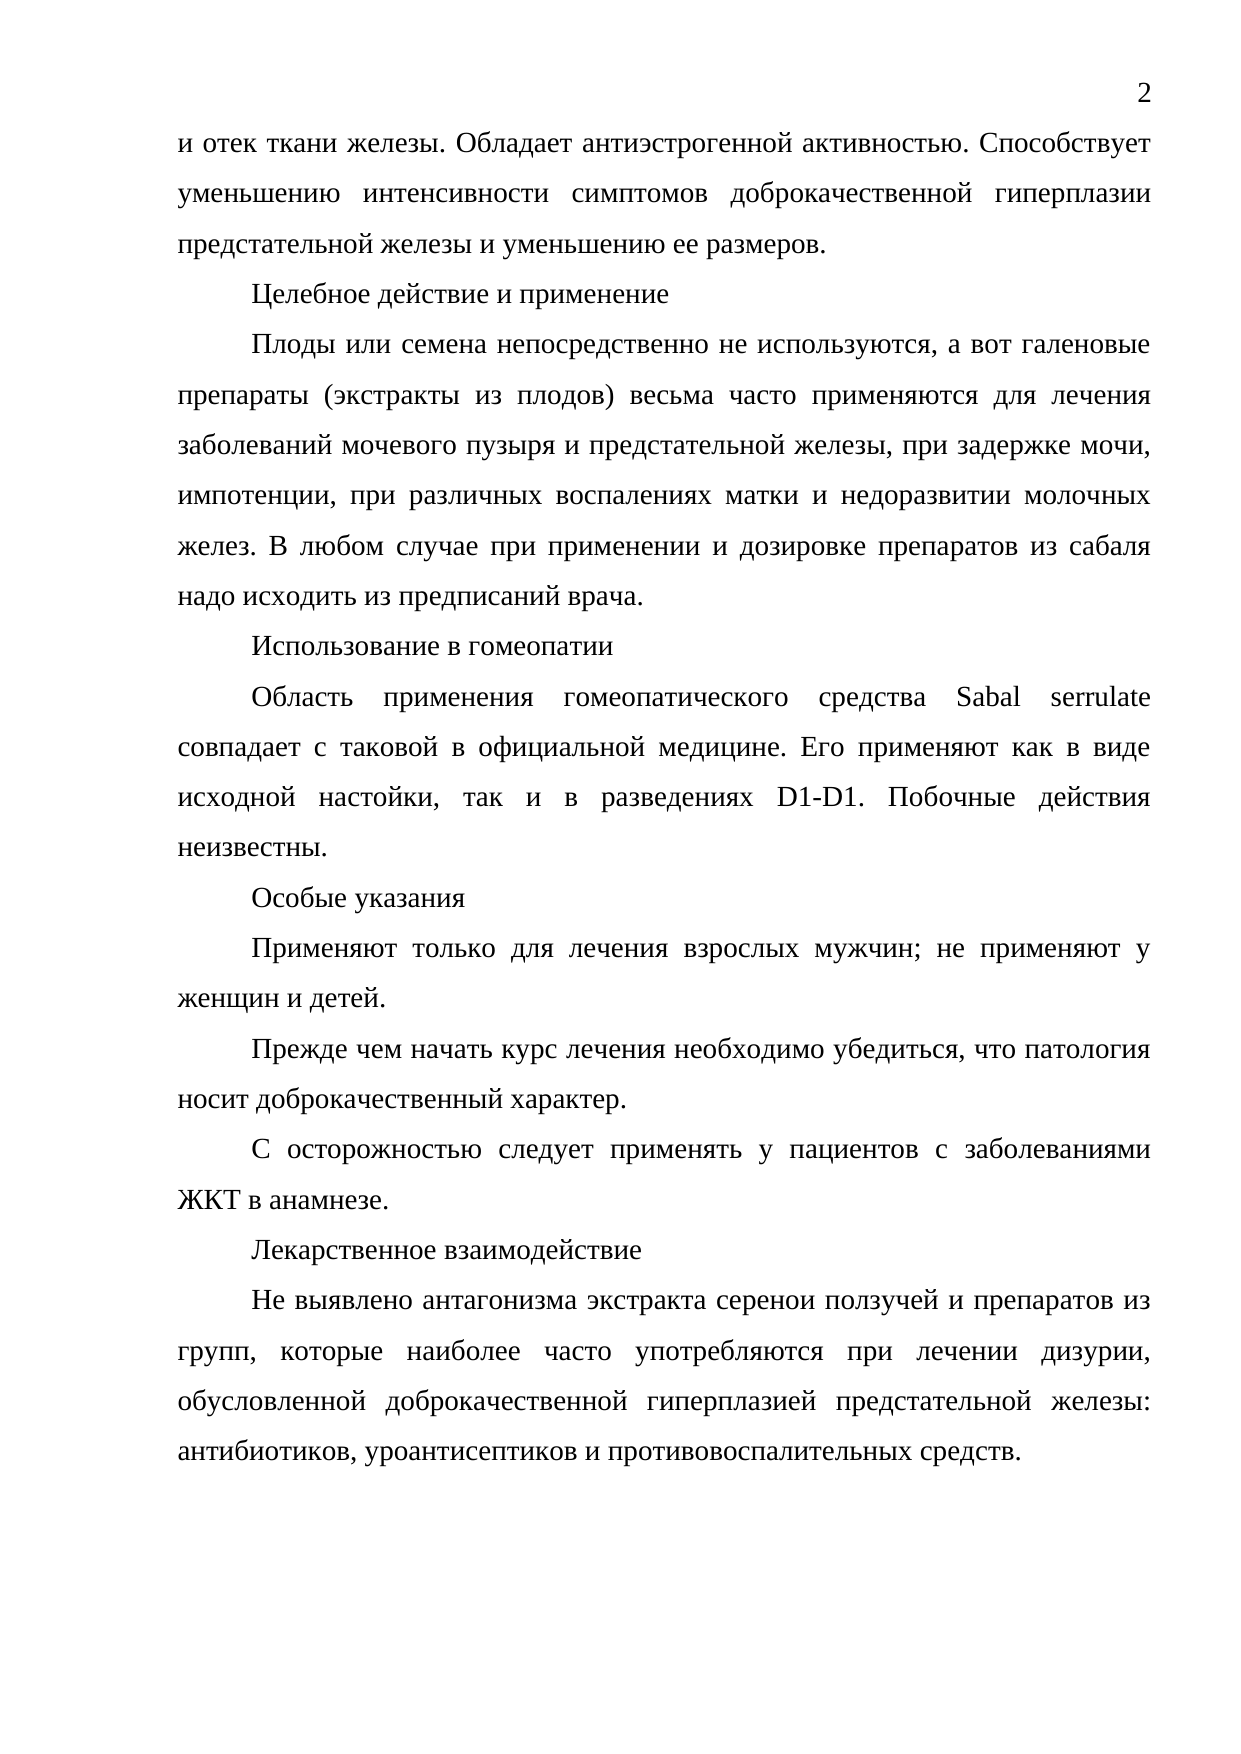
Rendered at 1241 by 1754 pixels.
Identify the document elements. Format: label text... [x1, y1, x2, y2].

text Плоды или семена непосредственно не используются, а вот галеновые препараты (экстракты из плодов) весьма часто применяются для лечения заболеваний мочевого пузыря и предстательной железы, при задержке мочи, импотенции, при различных воспалениях матки и недоразвитии молочных желез. В любом случае при применении и дозировке препаратов из сабаля надо исходить из предписаний врача. [177, 326, 1152, 612]
text Прежде чем начать курс лечения необходимо убедиться, что патология носит доброкачественный характер. [177, 1031, 1152, 1115]
subtitle Особые указания [177, 880, 1152, 913]
text Применяют только для лечения взрослых мужчин; не применяют у женщин и детей. [177, 930, 1152, 1014]
subtitle Лекарственное взаимодействие [177, 1232, 1152, 1266]
text Не выявлено антагонизма экстракта серенои ползучей и препаратов из групп, которые наиболее часто употребляются при лечении дизурии, обусловленной доброкачественной гиперплазией предстательной железы: антибиотиков, уроантисептиков и противовоспалительных средств. [177, 1282, 1152, 1467]
text Область применения гомеопатического средства Sabal serrulate совпадает с таковой в официальной медицине. Его применяют как в виде исходной настойки, так и в разведениях D1-D1. Побочные действия неизвестны. [177, 679, 1152, 863]
text С осторожностью следует применять у пациентов с заболеваниями ЖКТ в анамнезе. [177, 1131, 1152, 1215]
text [177, 125, 1152, 259]
text Использование в гомеопатии [177, 628, 1152, 662]
text Целебное действие и применение [177, 276, 1152, 310]
